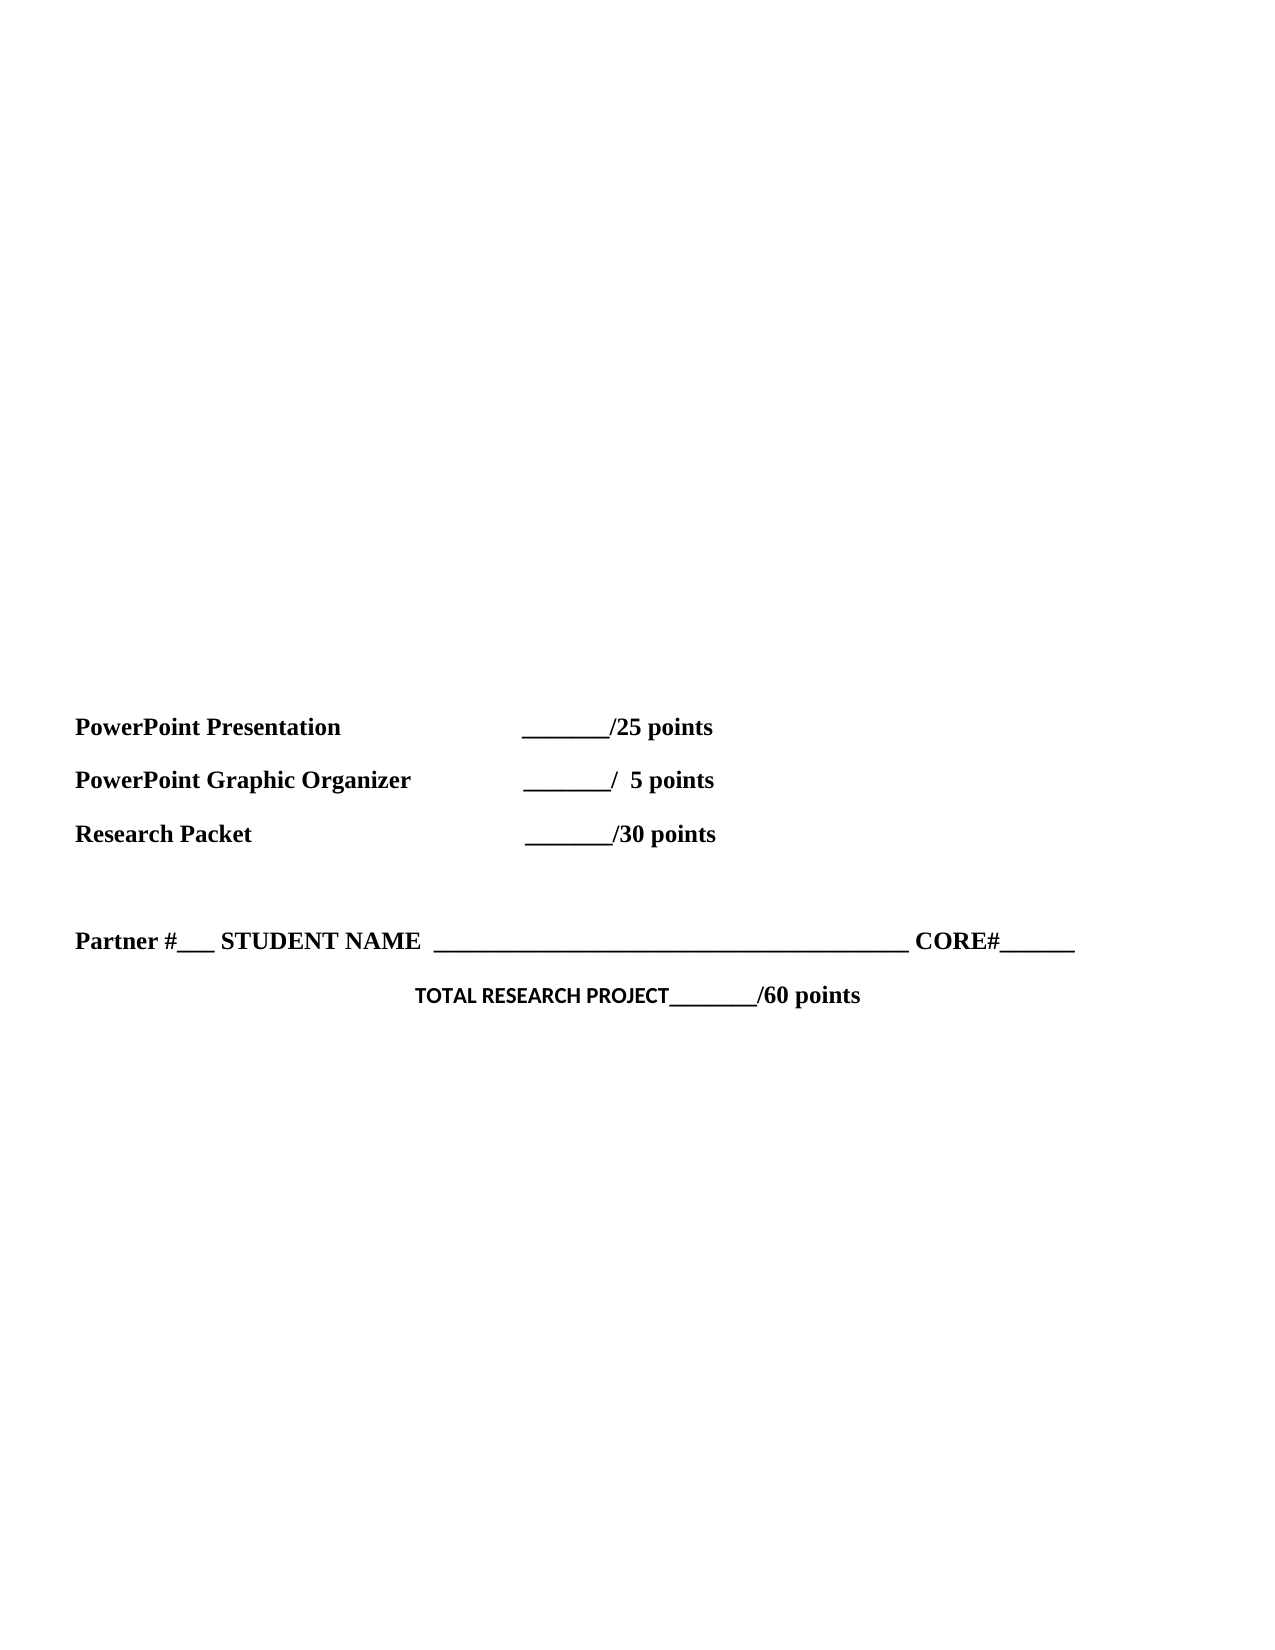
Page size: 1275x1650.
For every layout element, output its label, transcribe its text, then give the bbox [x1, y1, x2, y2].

text PowerPoint Presentation _______/25 points [75, 712, 1200, 740]
text Research Packet _______/30 points [75, 819, 1200, 848]
text TOTAL RESEARCH PROJECT_______/60 points [75, 980, 1200, 1009]
text Partner #___ STUDENT NAME ______________________________________ CORE#______ [75, 926, 1200, 955]
text PowerPoint Graphic Organizer _______/ 5 points [75, 765, 1200, 794]
